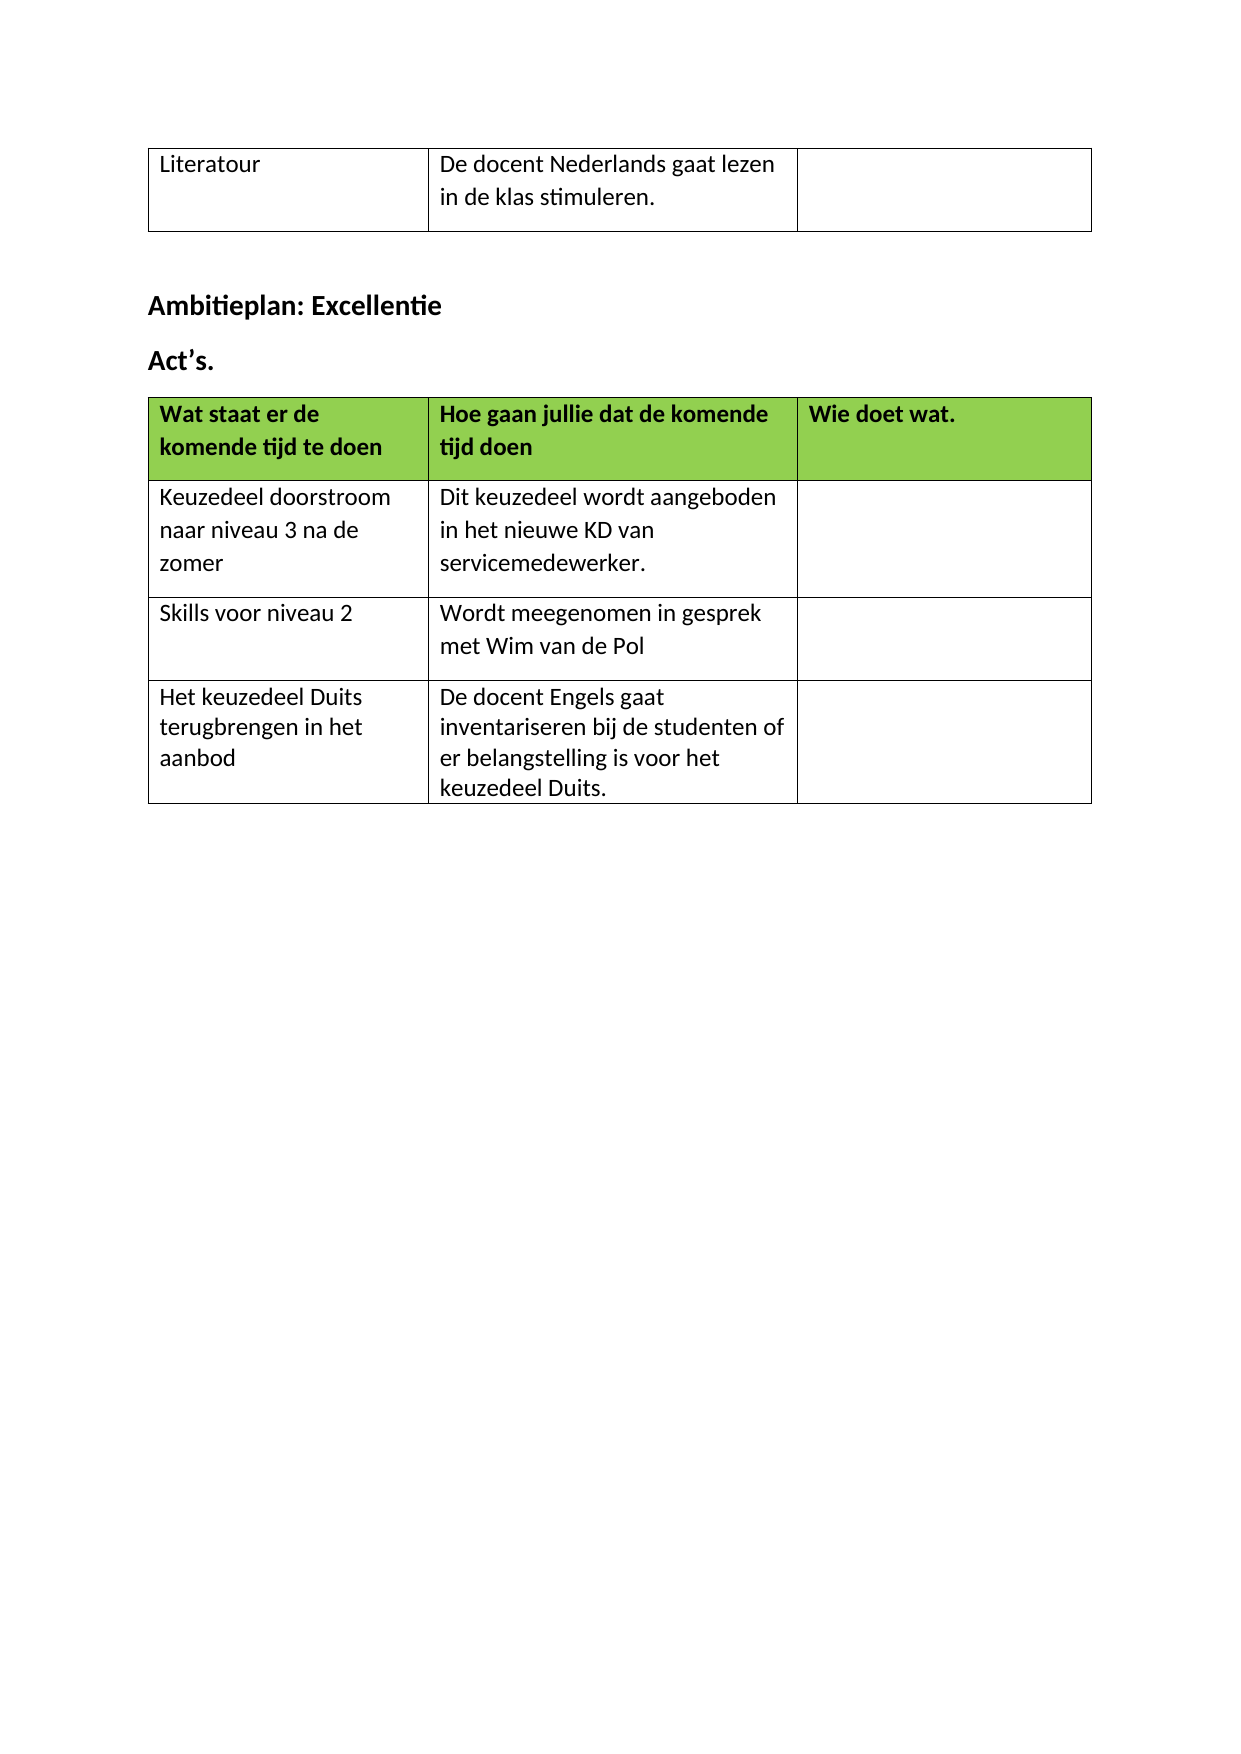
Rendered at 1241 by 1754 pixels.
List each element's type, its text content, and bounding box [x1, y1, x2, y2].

table_cell Keuzedeel doorstroom naar niveau 3 na de zomer [149, 481, 428, 597]
table_cell [798, 149, 1091, 231]
table_cell Wordt meegenomen in gesprek met Wim van de Pol [429, 598, 797, 680]
table_cell Dit keuzedeel wordt aangeboden in het nieuwe KD van servicemedewerker. [429, 481, 797, 597]
table_cell [798, 598, 1091, 680]
table_cell De docent Engels gaat inventariseren bij de studenten of er belangstelling is voor het keuzedeel Duits. [429, 681, 797, 803]
table_header Hoe gaan jullie dat de komende tijd doen [429, 398, 797, 480]
table_cell Skills voor niveau 2 [149, 598, 428, 680]
table_cell [798, 681, 1091, 803]
table_cell [798, 481, 1091, 597]
table_cell De docent Nederlands gaat lezen in de klas stimuleren. [429, 149, 797, 231]
text Ambitieplan: Excellentie [148, 287, 1093, 323]
table_cell Het keuzedeel Duits terugbrengen in het aanbod [149, 681, 428, 803]
table_header Wat staat er de komende tijd te doen [149, 398, 428, 480]
text Act’s. [148, 342, 1093, 378]
table_cell Literatour [149, 149, 428, 231]
table_header Wie doet wat. [798, 398, 1091, 480]
